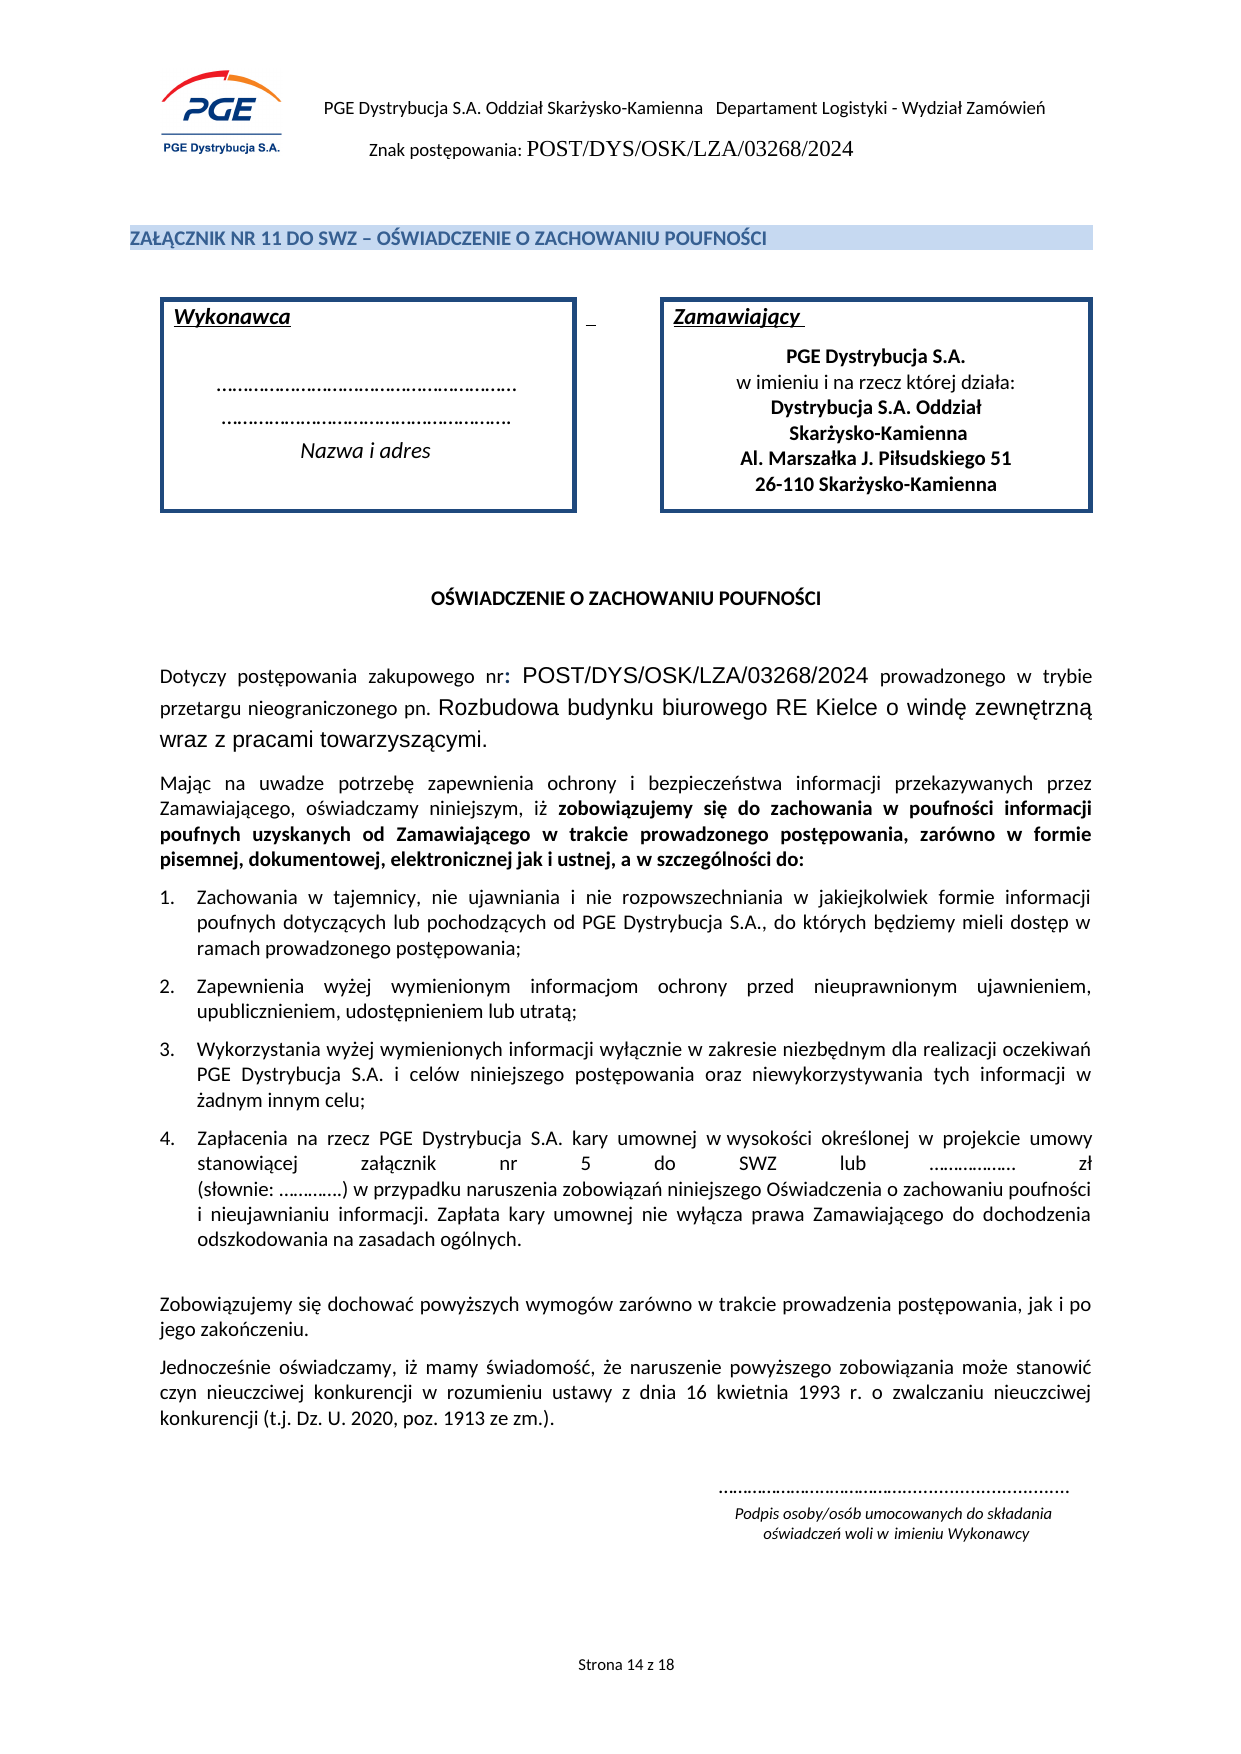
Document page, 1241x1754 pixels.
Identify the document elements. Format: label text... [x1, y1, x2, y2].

list Zachowania w tajemnicy, nie ujawniania i nie rozpowszechniania w jakiejkolwiek formie informacji poufnych dotyczących lub pochodzących od PGE Dystrybucja S.A., do których będziemy mieli dostęp w ramach prowadzonego postępowania; [159, 884, 1093, 960]
text OŚWIADCZENIE O ZACHOWANIU POUFNOŚCI [159, 585, 1093, 611]
list Zapłacenia na rzecz PGE Dystrybucja S.A. kary umownej w wysokości określonej w projekcie umowy stanowiącej załącznik nr 5 do SWZ lub ……………… zł (słownie: ………….) w przypadku naruszenia zobowiązań niniejszego Oświadczenia o zachowaniu poufności i nieujawnianiu informacji. Zapłata kary umownej nie wyłącza prawa Zamawiającego do dochodzenia odszkodowania na zasadach ogólnych. [159, 1125, 1093, 1252]
text Dotyczy postępowania zakupowego nr: prowadzonego w trybie przetargu nieograniczonego pn. [159, 661, 1093, 752]
table_header …………………..……………................................ [638, 1473, 1151, 1503]
list Wykorzystania wyżej wymienionych informacji wyłącznie w zakresie niezbędnym dla realizacji oczekiwań PGE Dystrybucja S.A. i celów niniejszego postępowania oraz niewykorzystywania tych informacji w żadnym innym celu; [159, 1036, 1093, 1112]
text Mając na uwadze potrzebę zapewnienia ochrony i bezpieczeństwa informacji przekazywanych przez Zamawiającego, oświadczamy niniejszym, iż zobowiązujemy się do zachowania w poufności informacji poufnych uzyskanych od Zamawiającego w trakcie prowadzonego postępowania, zarówno w formie pisemnej, dokumentowej, elektronicznej jak i ustnej, a w szczególności do: [159, 770, 1093, 872]
table_cell Podpis osoby/osób umocowanych do składania oświadczeń woli w imieniu Wykonawcy [638, 1503, 1151, 1569]
text Zobowiązujemy się dochować powyższych wymogów zarówno w trakcie prowadzenia postępowania, jak i po jego zakończeniu. [159, 1291, 1093, 1342]
table_header Zamawiający PGE Dystrybucja S.A. w imieniu i na rzecz której działa: Dystrybucja S.A. Oddział Skarżysko-Kamienna Al. Marszałka J. Piłsudskiego 51 26-110 Skarżysko-Kamienna [664, 302, 1088, 509]
picture [159, 68, 283, 156]
list Zapewnienia wyżej wymienionym informacjom ochrony przed nieuprawnionym ujawnieniem, upublicznieniem, udostępnieniem lub utratą; [159, 973, 1093, 1024]
subtitle ZAŁĄCZNIK NR 11 DO SWZ – OŚWIADCZENIE O ZACHOWANIU POUFNOŚCI [130, 225, 1093, 250]
table_header Wykonawca ………………………………………………… ………………………………………………. Nazwa i adres [164, 302, 572, 509]
text Jednocześnie oświadczamy, iż mamy świadomość, że naruszenie powyższego zobowiązania może stanowić czyn nieuczciwej konkurencji w rozumieniu ustawy z dnia 16 kwietnia 1993 r. o zwalczaniu nieuczciwej konkurencji (t.j. Dz. U. 2020, poz. 1913 ze zm.). [159, 1354, 1093, 1430]
table_header [577, 297, 660, 509]
